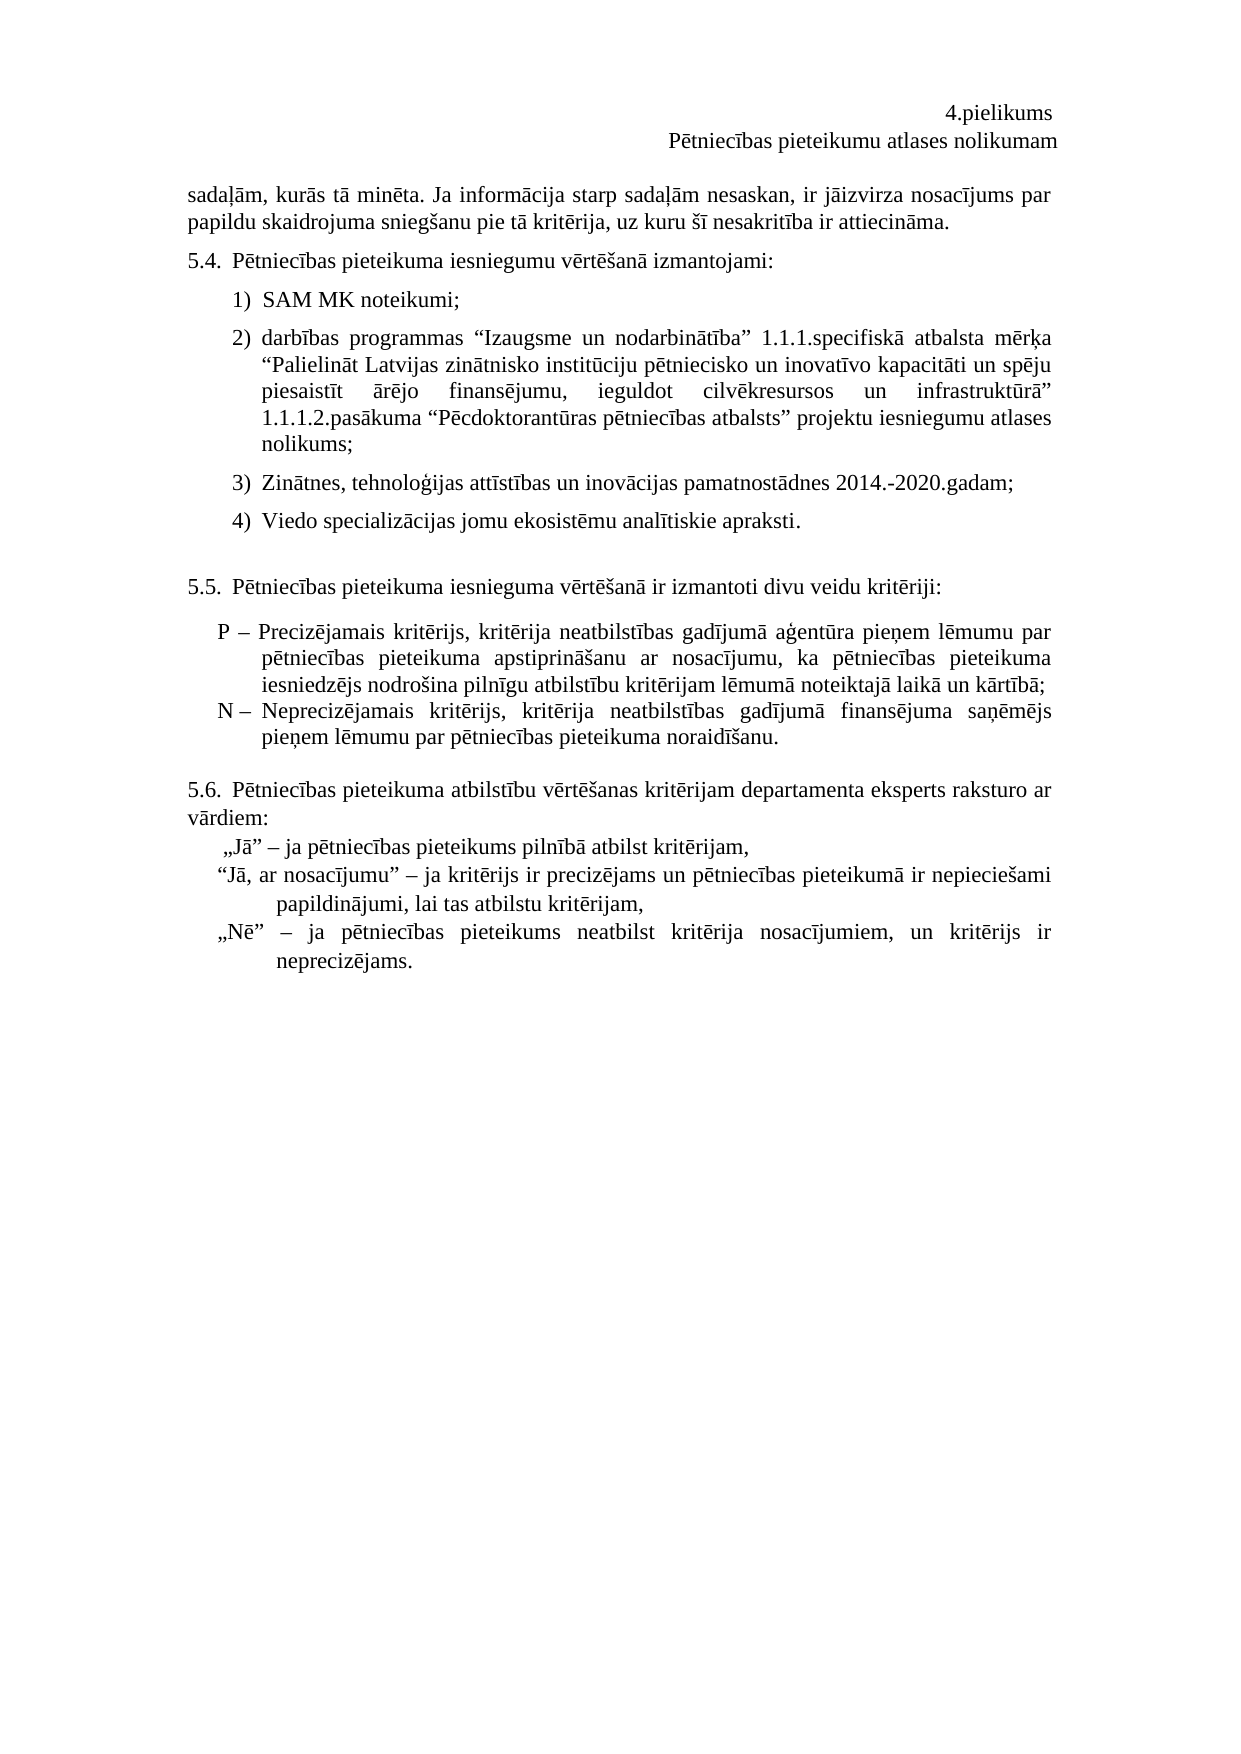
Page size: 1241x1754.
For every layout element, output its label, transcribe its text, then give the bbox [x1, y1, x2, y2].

list Pētniecības pieteikuma iesnieguma vērtēšanā ir izmantoti divu veidu kritēriji: [187, 573, 1053, 599]
list darbības programmas “Izaugsme un nodarbinātība” 1.1.1.specifiskā atbalsta mērķa “Palielināt Latvijas zinātnisko institūciju pētniecisko un inovatīvo kapacitāti un spēju piesaistīt ārējo finansējumu, ieguldot cilvēkresursos un infrastruktūrā” 1.1.1.2.pasākuma “Pēcdoktorantūras pētniecības atbalsts” projektu iesniegumu atlases nolikums; [232, 324, 1053, 456]
list Pētniecības pieteikuma atbilstību vērtēšanas kritērijam departamenta eksperts raksturo ar vārdiem: [187, 776, 1053, 831]
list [187, 182, 1053, 234]
text P – Precizējamais kritērijs, kritērija neatbilstības gadījumā aģentūra pieņem lēmumu par pētniecības pieteikuma apstiprināšanu ar nosacījumu, ka pētniecības pieteikuma iesniedzējs nodrošina pilnīgu atbilstību kritērijam lēmumā noteiktajā laikā un kārtībā; [217, 618, 1053, 697]
text N – Neprecizējamais kritērijs, kritērija neatbilstības gadījumā finansējuma saņēmējs pieņem lēmumu par pētniecības pieteikuma noraidīšanu. [217, 697, 1053, 750]
list “Jā, ar nosacījumu” – ja kritērijs ir precizējams un pētniecības pieteikumā ir nepieciešami papildinājumi, lai tas atbilstu kritērijam, [217, 861, 1053, 916]
list Viedo specializācijas jomu ekosistēmu analītiskie apraksti. [232, 508, 1053, 534]
list Pētniecības pieteikuma iesniegumu vērtēšanā izmantojami: [187, 247, 1053, 273]
list Zinātnes, tehnoloģijas attīstības un inovācijas pamatnostādnes 2014.-2020.gadam; [232, 469, 1053, 495]
list SAM MK noteikumi; [232, 286, 1053, 312]
list „Nē” – ja pētniecības pieteikums neatbilst kritērija nosacījumiem, un kritērijs ir neprecizējams. [217, 918, 1053, 973]
list „Jā” – ja pētniecības pieteikums pilnībā atbilst kritērijam, [217, 833, 1053, 859]
